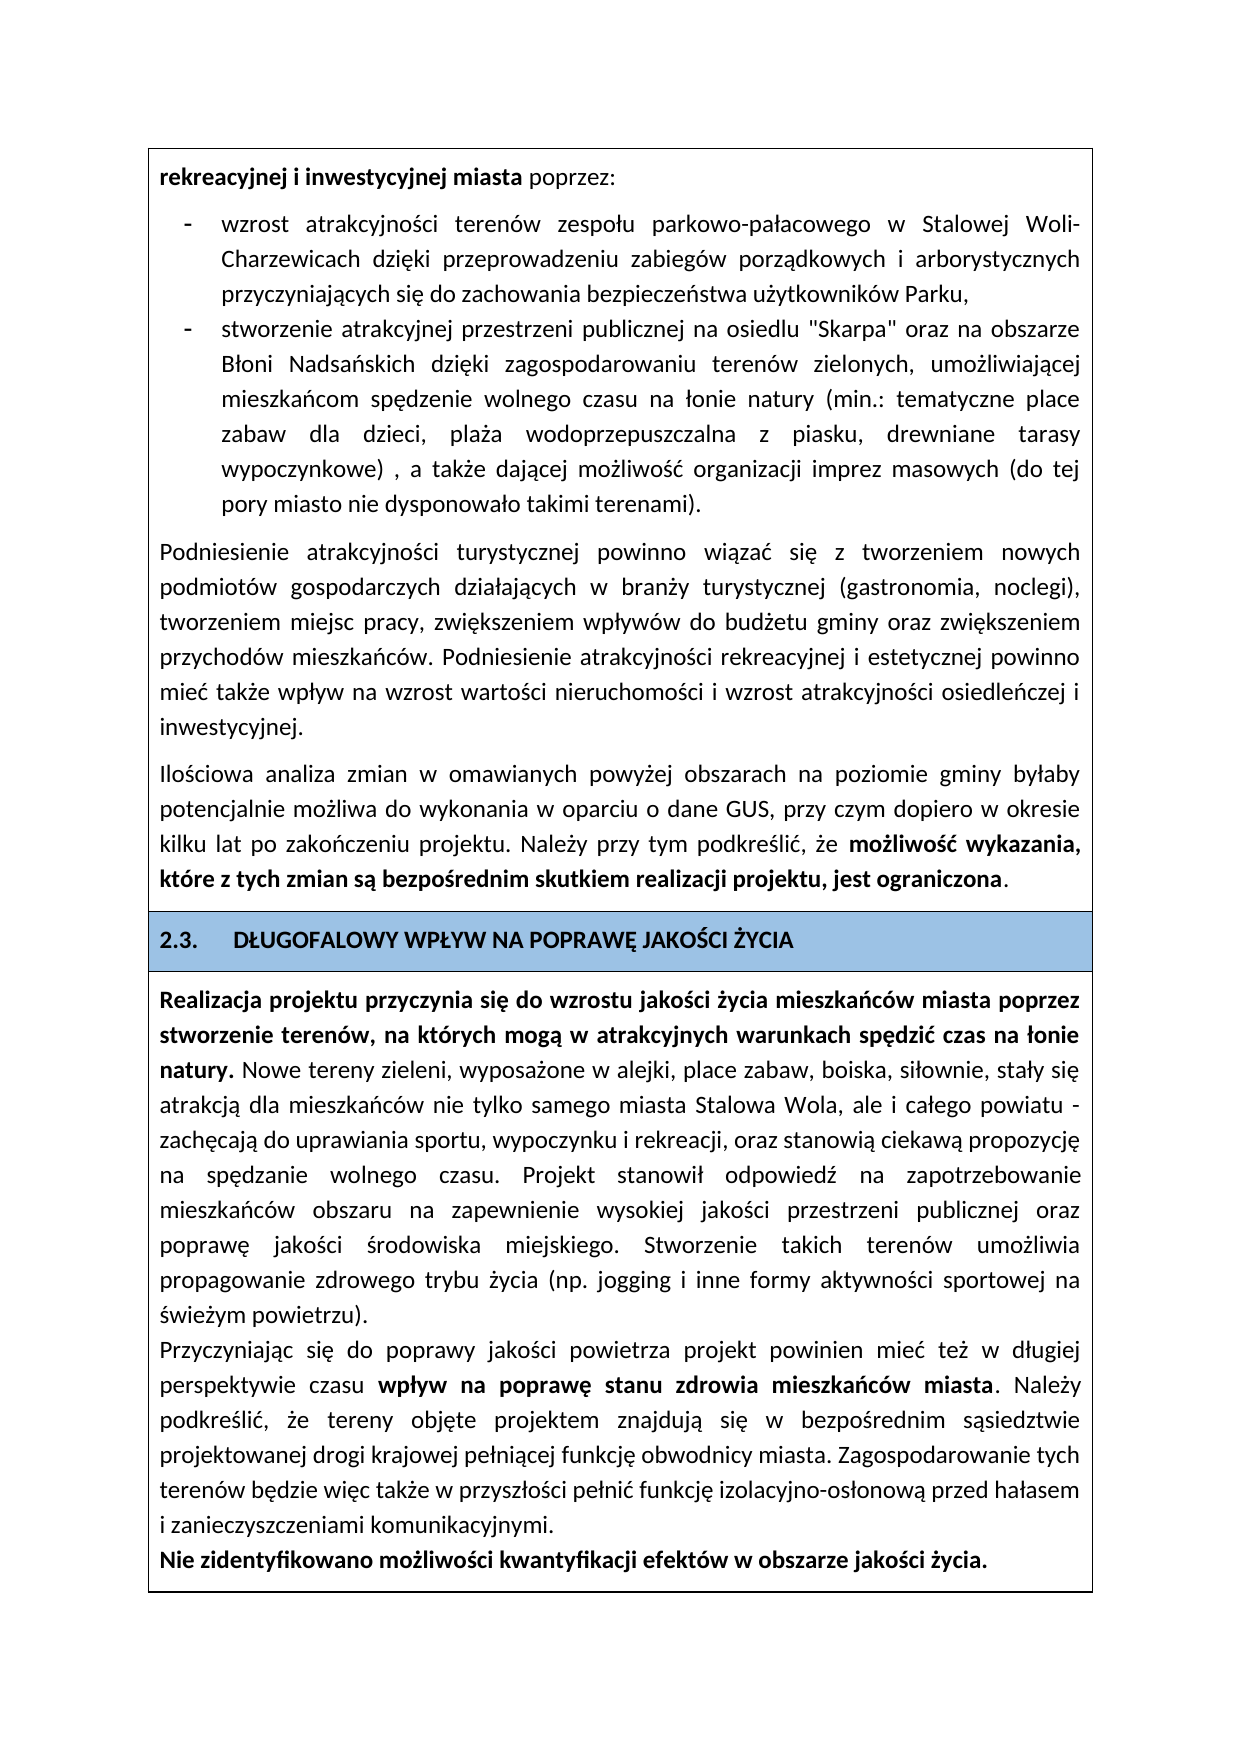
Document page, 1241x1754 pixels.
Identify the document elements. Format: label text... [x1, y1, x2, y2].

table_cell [149, 149, 1092, 911]
table_cell DŁUGOFALOWY WPŁYW NA POPRAWĘ JAKOŚCI ŻYCIA [149, 912, 1092, 971]
table_cell Realizacja projektu przyczynia się do wzrostu jakości życia mieszkańców miasta poprzez stworzenie terenów, na których mogą w atrakcyjnych warunkach spędzić czas na łonie natury. Nowe tereny zieleni, wyposażone w alejki, place zabaw, boiska, siłownie, stały się atrakcją dla mieszkańców nie tylko samego miasta Stalowa Wola, ale i całego powiatu - zachęcają do uprawiania sportu, wypoczynku i rekreacji, oraz stanowią ciekawą propozycję na spędzanie wolnego czasu. Projekt stanowił odpowiedź na zapotrzebowanie mieszkańców obszaru na zapewnienie wysokiej jakości przestrzeni publicznej oraz poprawę jakości środowiska miejskiego. Stworzenie takich terenów umożliwia propagowanie zdrowego trybu życia (np. jogging i inne formy aktywności sportowej na świeżym powietrzu). Przyczyniając się do poprawy jakości powietrza projekt powinien mieć też w długiej perspektywie czasu wpływ na poprawę stanu zdrowia mieszkańców miasta. Należy podkreślić, że tereny objęte projektem znajdują się w bezpośrednim sąsiedztwie projektowanej drogi krajowej pełniącej funkcję obwodnicy miasta. Zagospodarowanie tych terenów będzie więc także w przyszłości pełnić funkcję izolacyjno-osłonową przed hałasem i zanieczyszczeniami komunikacyjnymi. Nie zidentyfikowano możliwości kwantyfikacji efektów w obszarze jakości życia. [149, 972, 1092, 1591]
